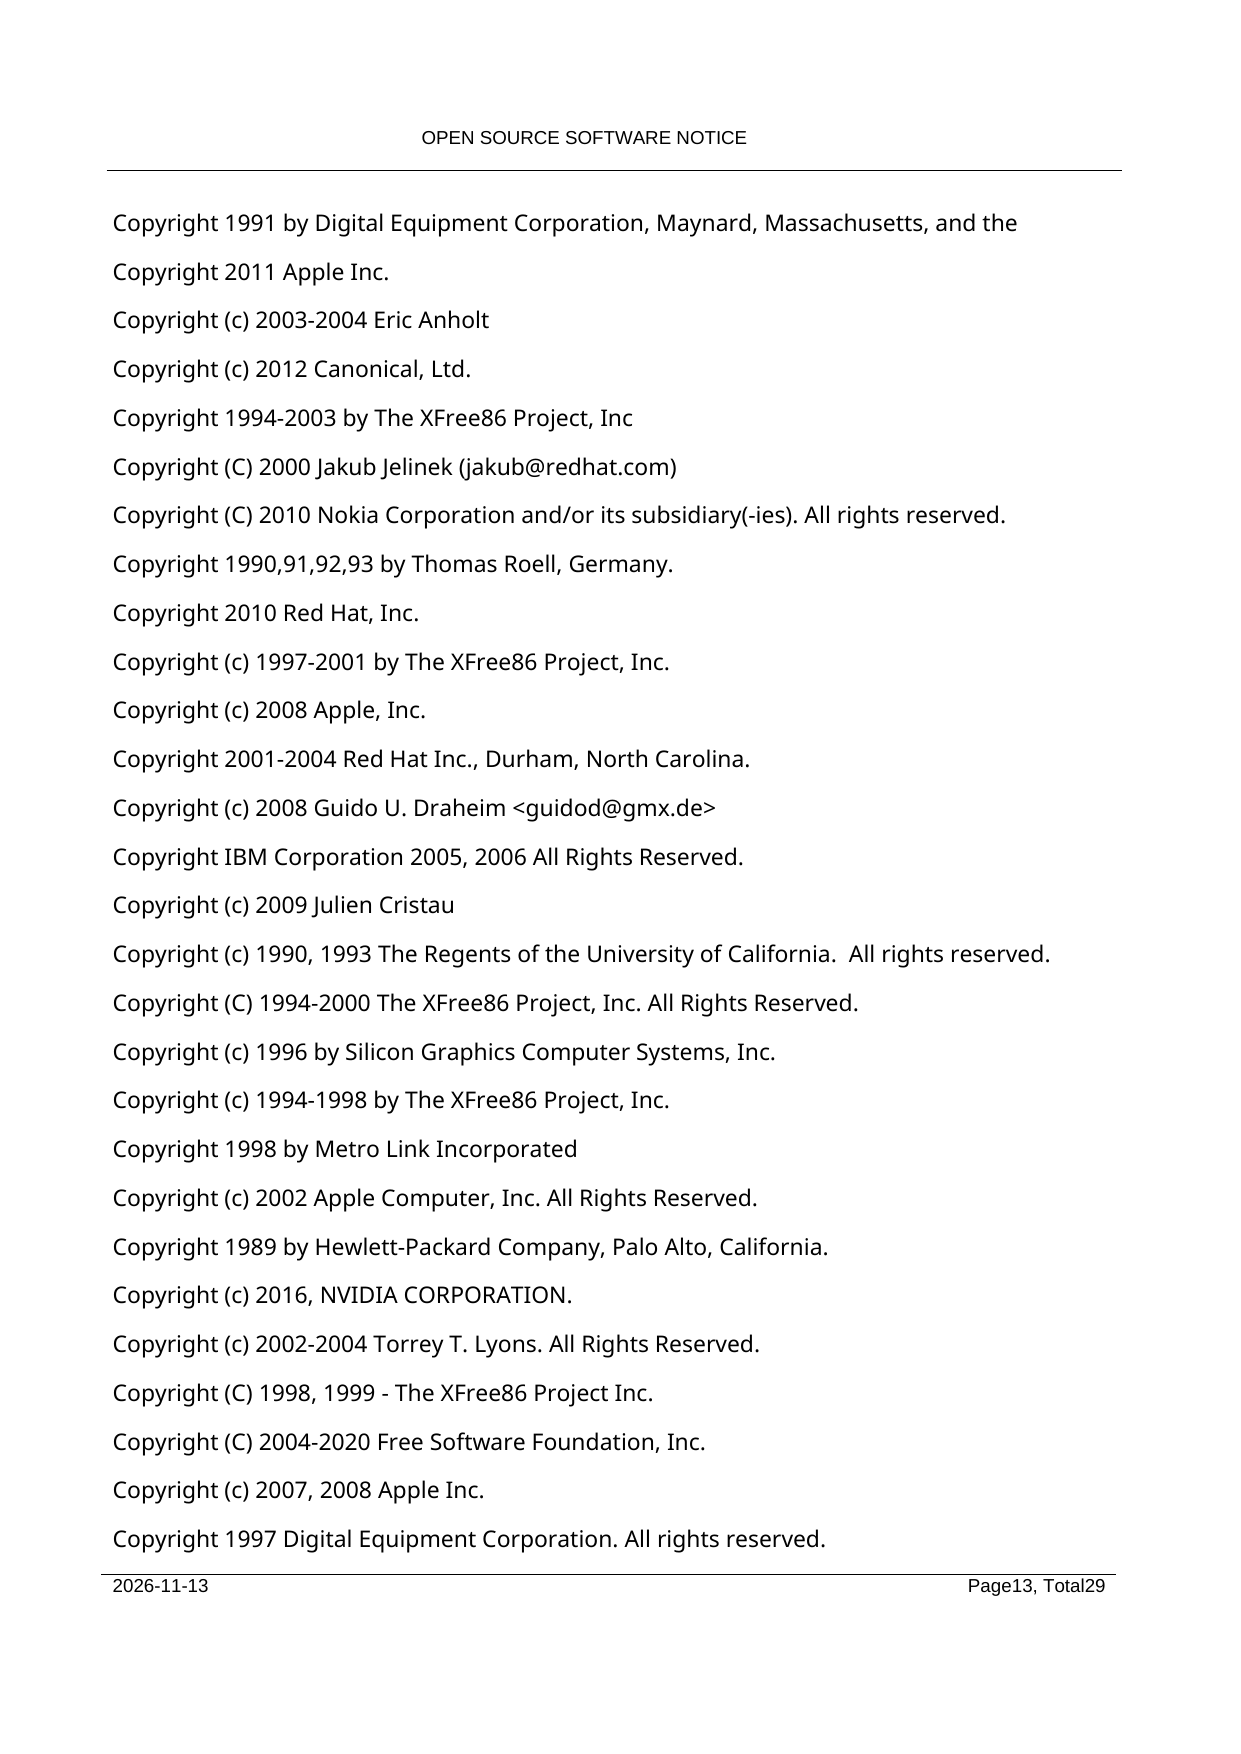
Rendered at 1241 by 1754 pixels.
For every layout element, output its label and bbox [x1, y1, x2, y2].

text [112, 206, 1128, 1555]
